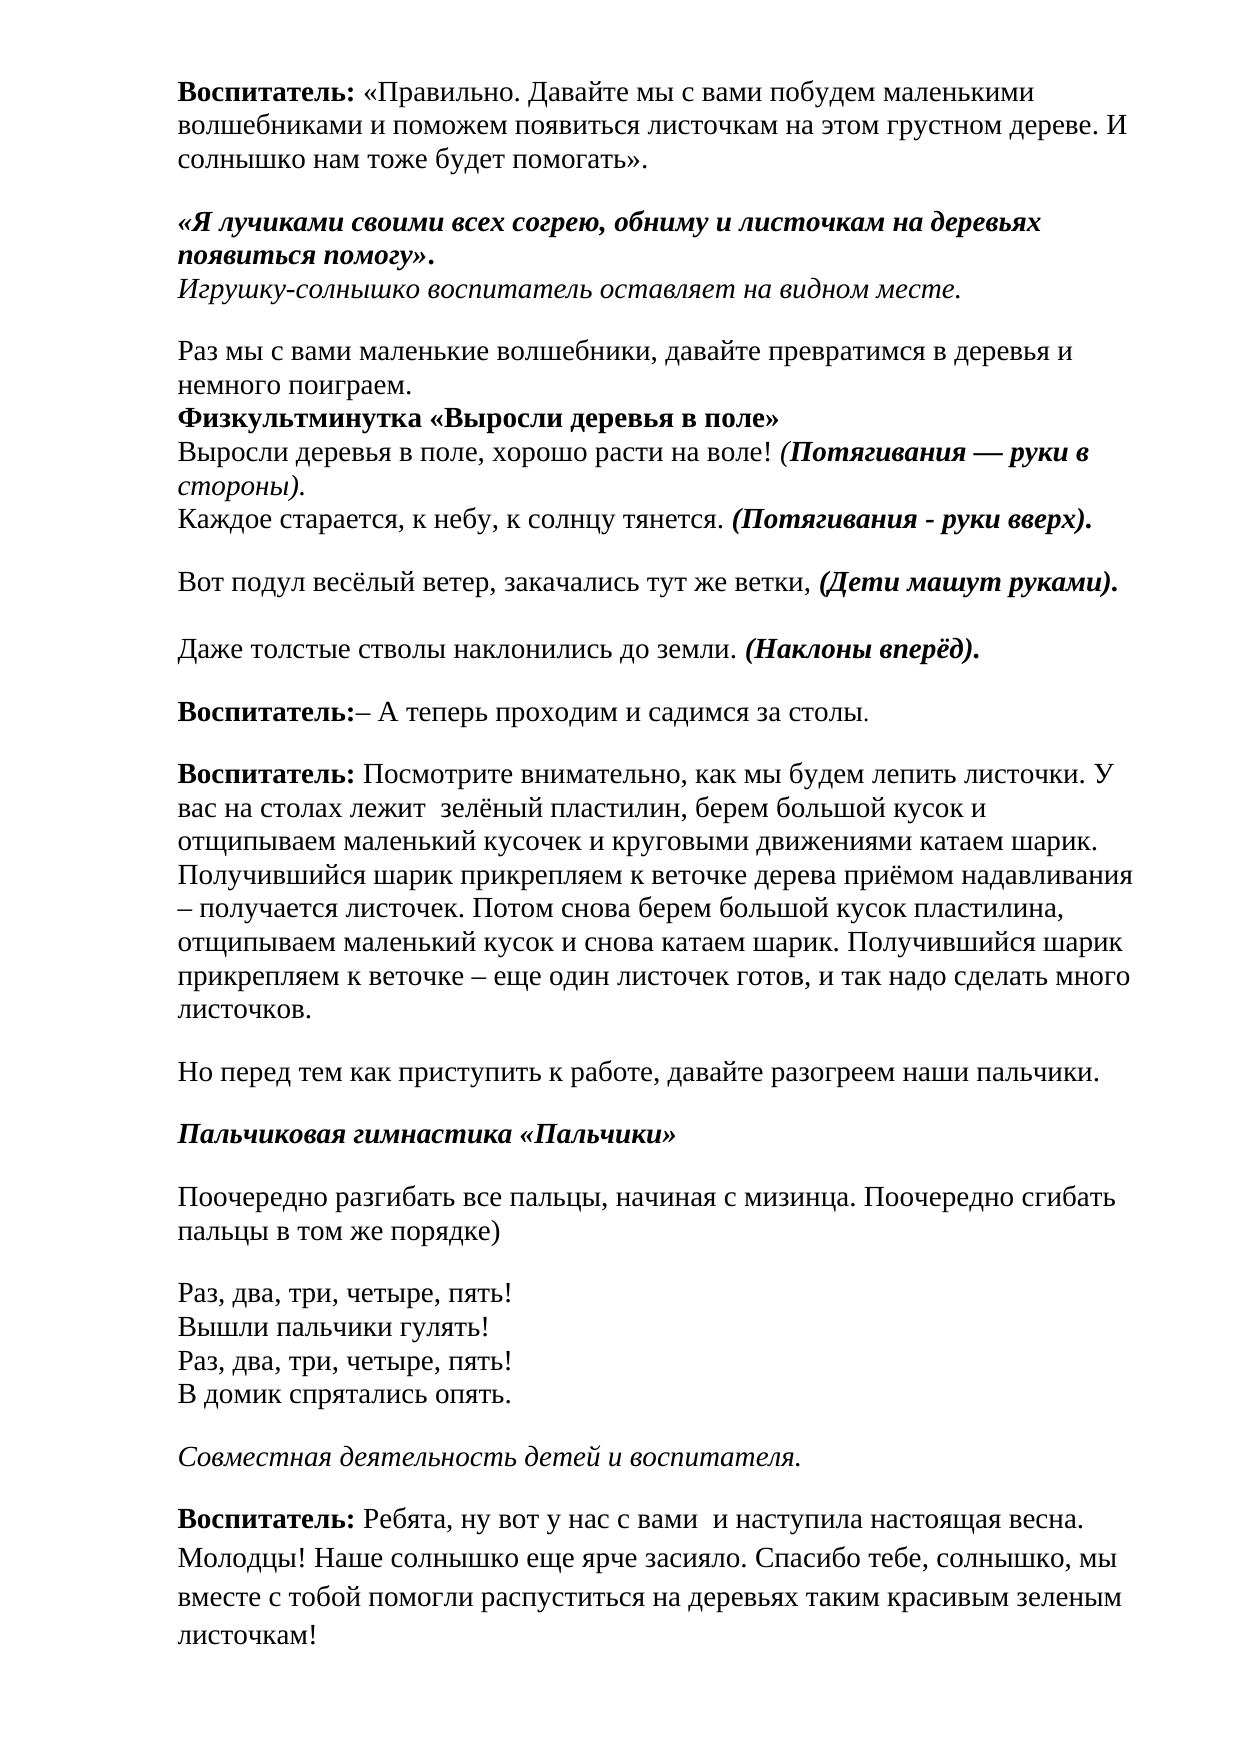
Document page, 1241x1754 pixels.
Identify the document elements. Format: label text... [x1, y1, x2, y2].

text Воспитатель:– А теперь проходим и садимся за столы. [177, 694, 1152, 727]
text «Я лучиками своими всех согрею, обниму и листочкам на деревьях появиться помогу». Игрушку-солнышко воспитатель оставляет на видном месте. [177, 204, 1152, 304]
text Раз мы с вами маленькие волшебники, давайте превратимся в деревья и немного поиграем. Физкультминутка «Выросли деревья в поле» Выросли деревья в поле, хорошо расти на воле! (Потягивания — руки в стороны). Каждое старается, к небу, к солнцу тянется. (Потягивания - руки вверх). [177, 333, 1152, 535]
text Вот подул весёлый ветер, закачались тут же ветки, (Дети машут руками). Даже толстые стволы наклонились до земли. (Наклоны вперёд). [177, 564, 1152, 664]
text Поочередно разгибать все пальцы, начиная с мизинца. Поочередно сгибать пальцы в том же порядке) [177, 1179, 1152, 1246]
text Воспитатель: Посмотрите внимательно, как мы будем лепить листочки. У вас на столах лежит зелёный пластилин, берем большой кусок и отщипываем маленький кусочек и круговыми движениями катаем шарик. Получившийся шарик прикрепляем к веточке дерева приёмом надавливания – получается листочек. Потом снова берем большой кусок пластилина, отщипываем маленький кусок и снова катаем шарик. Получившийся шарик прикрепляем к веточке – еще один листочек готов, и так надо сделать много листочков. [177, 756, 1152, 1025]
text Воспитатель: Ребята, ну вот у нас с вами и наступила настоящая весна. Молодцы! Наше солнышко еще ярче засияло. Спасибо тебе, солнышко, мы вместе с тобой помогли распуститься на деревьях таким красивым зеленым листочкам! [177, 1502, 1152, 1651]
text Совместная деятельность детей и воспитателя. [177, 1439, 1152, 1472]
text Пальчиковая гимнастика «Пальчики» [177, 1117, 1152, 1150]
text Воспитатель: «Правильно. Давайте мы с вами побудем маленькими волшебниками и поможем появиться листочкам на этом грустном дереве. И солнышко нам тоже будет помогать». [177, 74, 1152, 174]
text Раз, два, три, четыре, пять! Вышли пальчики гулять! Раз, два, три, четыре, пять! В домик спрятались опять. [177, 1276, 1152, 1410]
text Но перед тем как приступить к работе, давайте разогреем наши пальчики. [177, 1054, 1152, 1087]
